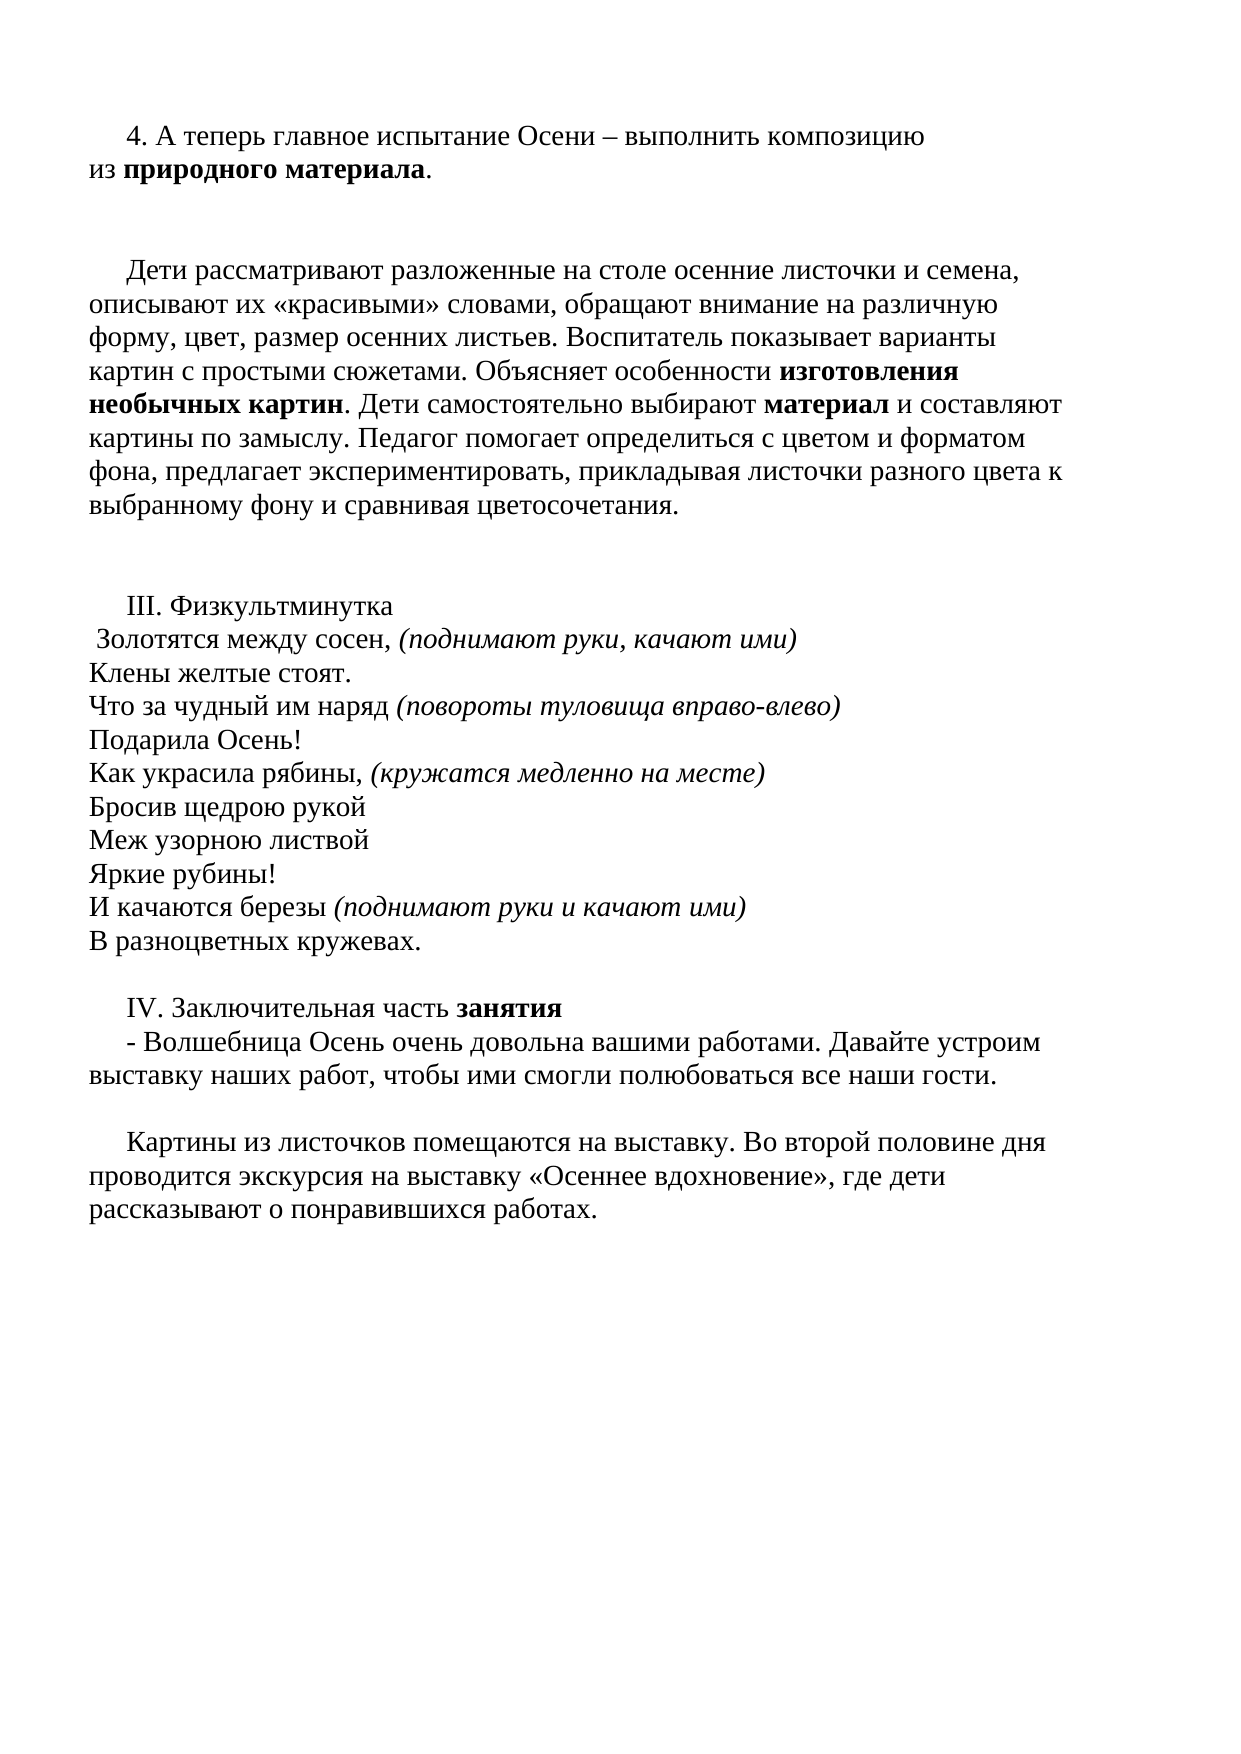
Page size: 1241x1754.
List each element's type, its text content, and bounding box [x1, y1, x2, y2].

text Картины из листочков помещаются на выставку. Во второй половине дня проводится экскурсия на выставку «Осеннее вдохновение», где дети рассказывают о понравившихся работах. [88, 1124, 1063, 1225]
text IV. Заключительная часть занятия [88, 990, 1063, 1024]
text Меж узорною листвой [88, 822, 1063, 856]
text 4. А теперь главное испытание Осени – выполнить композицию из природного материала. [88, 118, 1063, 185]
text Яркие рубины! [88, 856, 1063, 889]
text Клены желтые стоят. [88, 655, 1063, 688]
text Дети рассматривают разложенные на столе осенние листочки и семена, описывают их «красивыми» словами, обращают внимание на различную форму, цвет, размер осенних листьев. Воспитатель показывает варианты картин с простыми сюжетами. Объясняет особенности изготовления необычных картин. Дети самостоятельно выбирают материал и составляют картины по замыслу. Педагог помогает определиться с цветом и форматом фона, предлагает экспериментировать, прикладывая листочки разного цвета к выбранному фону и сравнивая цветосочетания. [88, 252, 1063, 521]
text Золотятся между сосен, (поднимают руки, качают ими) [88, 621, 1063, 655]
text В разноцветных кружевах. [88, 923, 1063, 957]
text И качаются березы (поднимают руки и качают ими) [88, 889, 1063, 923]
text Подарила Осень! [88, 722, 1063, 755]
text - Волшебница Осень очень довольна вашими работами. Давайте устроим выставку наших работ, чтобы ими смогли полюбоваться все наши гости. [88, 1024, 1063, 1091]
text III. Физкультминутка [88, 588, 1063, 621]
text Как украсила рябины, (кружатся медленно на месте) [88, 755, 1063, 789]
text Бросив щедрою рукой [88, 789, 1063, 822]
text Что за чудный им наряд (повороты туловища вправо-влево) [88, 688, 1063, 722]
